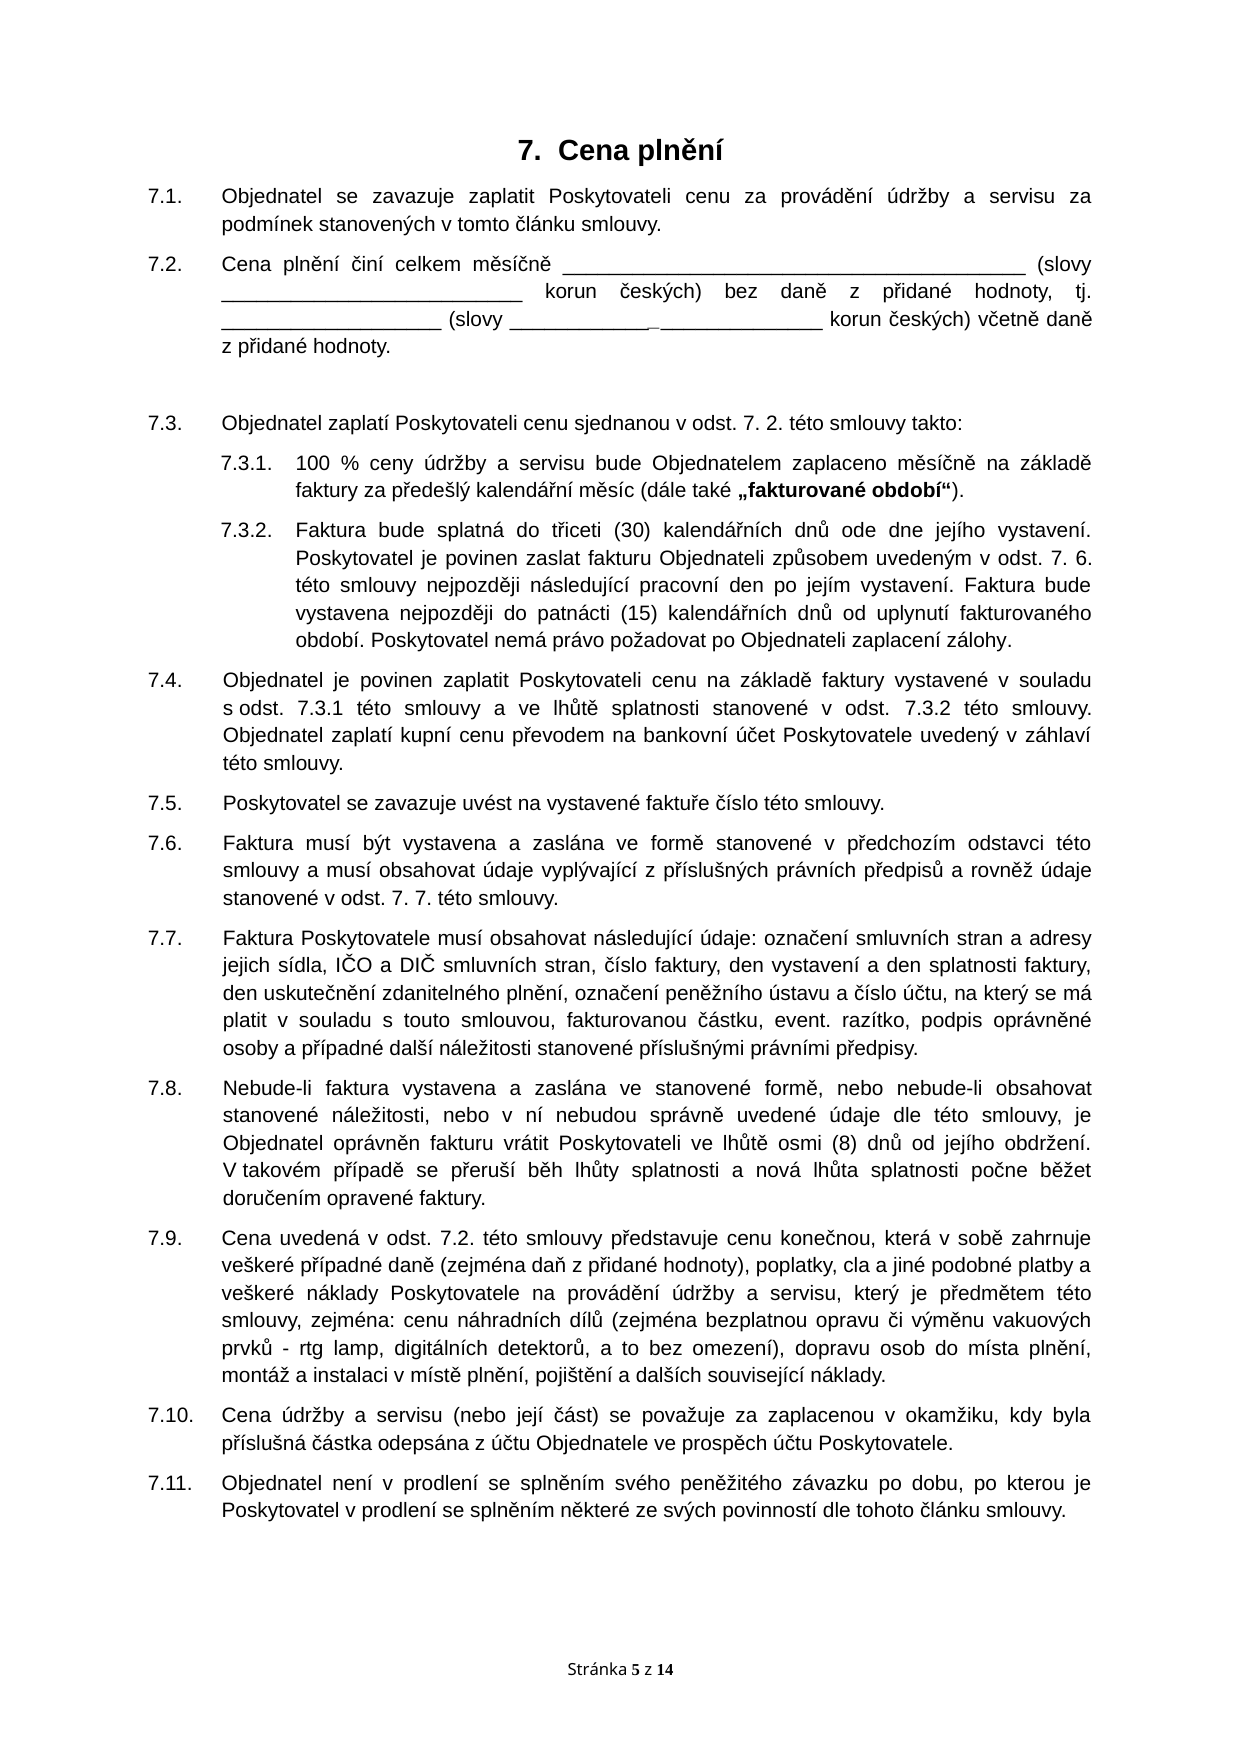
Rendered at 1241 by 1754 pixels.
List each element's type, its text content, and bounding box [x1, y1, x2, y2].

list Nebude-li faktura vystavena a zaslána ve stanovené formě, nebo nebude-li obsahovat stanovené náležitosti, nebo v ní nebudou správně uvedené údaje dle této smlouvy, je Objednatel oprávněn fakturu vrátit Poskytovateli ve lhůtě osmi (8) dnů od jejího obdržení. V takovém případě se přeruší běh lhůty splatnosti a nová lhůta splatnosti počne běžet doručením opravené faktury. [148, 1075, 1093, 1209]
list Cena plnění [148, 133, 1093, 166]
list Cena plnění činí celkem měsíčně ________________________________________ (slovy __________________________ korun českých) bez daně z přidané hodnoty, tj. ___________________ (slovy ___________________________ korun českých) včetně daně z přidané hodnoty. [148, 251, 1093, 358]
subtitle Faktura bude splatná do třiceti (30) kalendářních dnů ode dne jejího vystavení. Poskytovatel je povinen zaslat fakturu Objednateli způsobem uvedeným v odst. 7. 6. této smlouvy nejpozději následující pracovní den po jejím vystavení. Faktura bude vystavena nejpozději do patnácti (15) kalendářních dnů od uplynutí fakturovaného období. Poskytovatel nemá právo požadovat po Objednateli zaplacení zálohy. [220, 518, 1093, 652]
list Cena údržby a servisu (nebo její část) se považuje za zaplacenou v okamžiku, kdy byla příslušná částka odepsána z účtu Objednatele ve prospěch účtu Poskytovatele. [148, 1403, 1093, 1454]
subtitle 100 % ceny údržby a servisu bude Objednatelem zaplaceno měsíčně na základě faktury za předešlý kalendářní měsíc (dále také „fakturované období“). [220, 450, 1093, 502]
list Faktura Poskytovatele musí obsahovat následující údaje: označení smluvních stran a adresy jejich sídla, IČO a DIČ smluvních stran, číslo faktury, den vystavení a den splatnosti faktury, den uskutečnění zdanitelného plnění, označení peněžního ústavu a číslo účtu, na který se má platit v souladu s touto smlouvou, fakturovanou částku, event. razítko, podpis oprávněné osoby a případné další náležitosti stanovené příslušnými právními předpisy. [148, 925, 1093, 1059]
list Poskytovatel se zavazuje uvést na vystavené faktuře číslo této smlouvy. [148, 790, 1093, 814]
list Objednatel zaplatí Poskytovateli cenu sjednanou v odst. 7. 2. této smlouvy takto: [148, 410, 1093, 434]
list Objednatel se zavazuje zaplatit Poskytovateli cenu za provádění údržby a servisu za podmínek stanovených v tomto článku smlouvy. [148, 184, 1093, 235]
list Objednatel je povinen zaplatit Poskytovateli cenu na základě faktury vystavené v souladu s odst. 7.3.1 této smlouvy a ve lhůtě splatnosti stanovené v odst. 7.3.2 této smlouvy. Objednatel zaplatí kupní cenu převodem na bankovní účet Poskytovatele uvedený v záhlaví této smlouvy. [148, 668, 1093, 774]
list Cena uvedená v odst. 7.2. této smlouvy představuje cenu konečnou, která v sobě zahrnuje veškeré případné daně (zejména daň z přidané hodnoty), poplatky, cla a jiné podobné platby a veškeré náklady Poskytovatele na provádění údržby a servisu, který je předmětem této smlouvy, zejména: cenu náhradních dílů (zejména bezplatnou opravu či výměnu vakuových prvků - rtg lamp, digitálních detektorů, a to bez omezení), dopravu osob do místa plnění, montáž a instalaci v místě plnění, pojištění a dalších související náklady. [148, 1225, 1093, 1387]
list Faktura musí být vystavena a zaslána ve formě stanovené v předchozím odstavci této smlouvy a musí obsahovat údaje vyplývající z příslušných právních předpisů a rovněž údaje stanovené v odst. 7. 7. této smlouvy. [148, 830, 1093, 909]
list Objednatel není v prodlení se splněním svého peněžitého závazku po dobu, po kterou je Poskytovatel v prodlení se splněním některé ze svých povinností dle tohoto článku smlouvy. [148, 1470, 1093, 1522]
